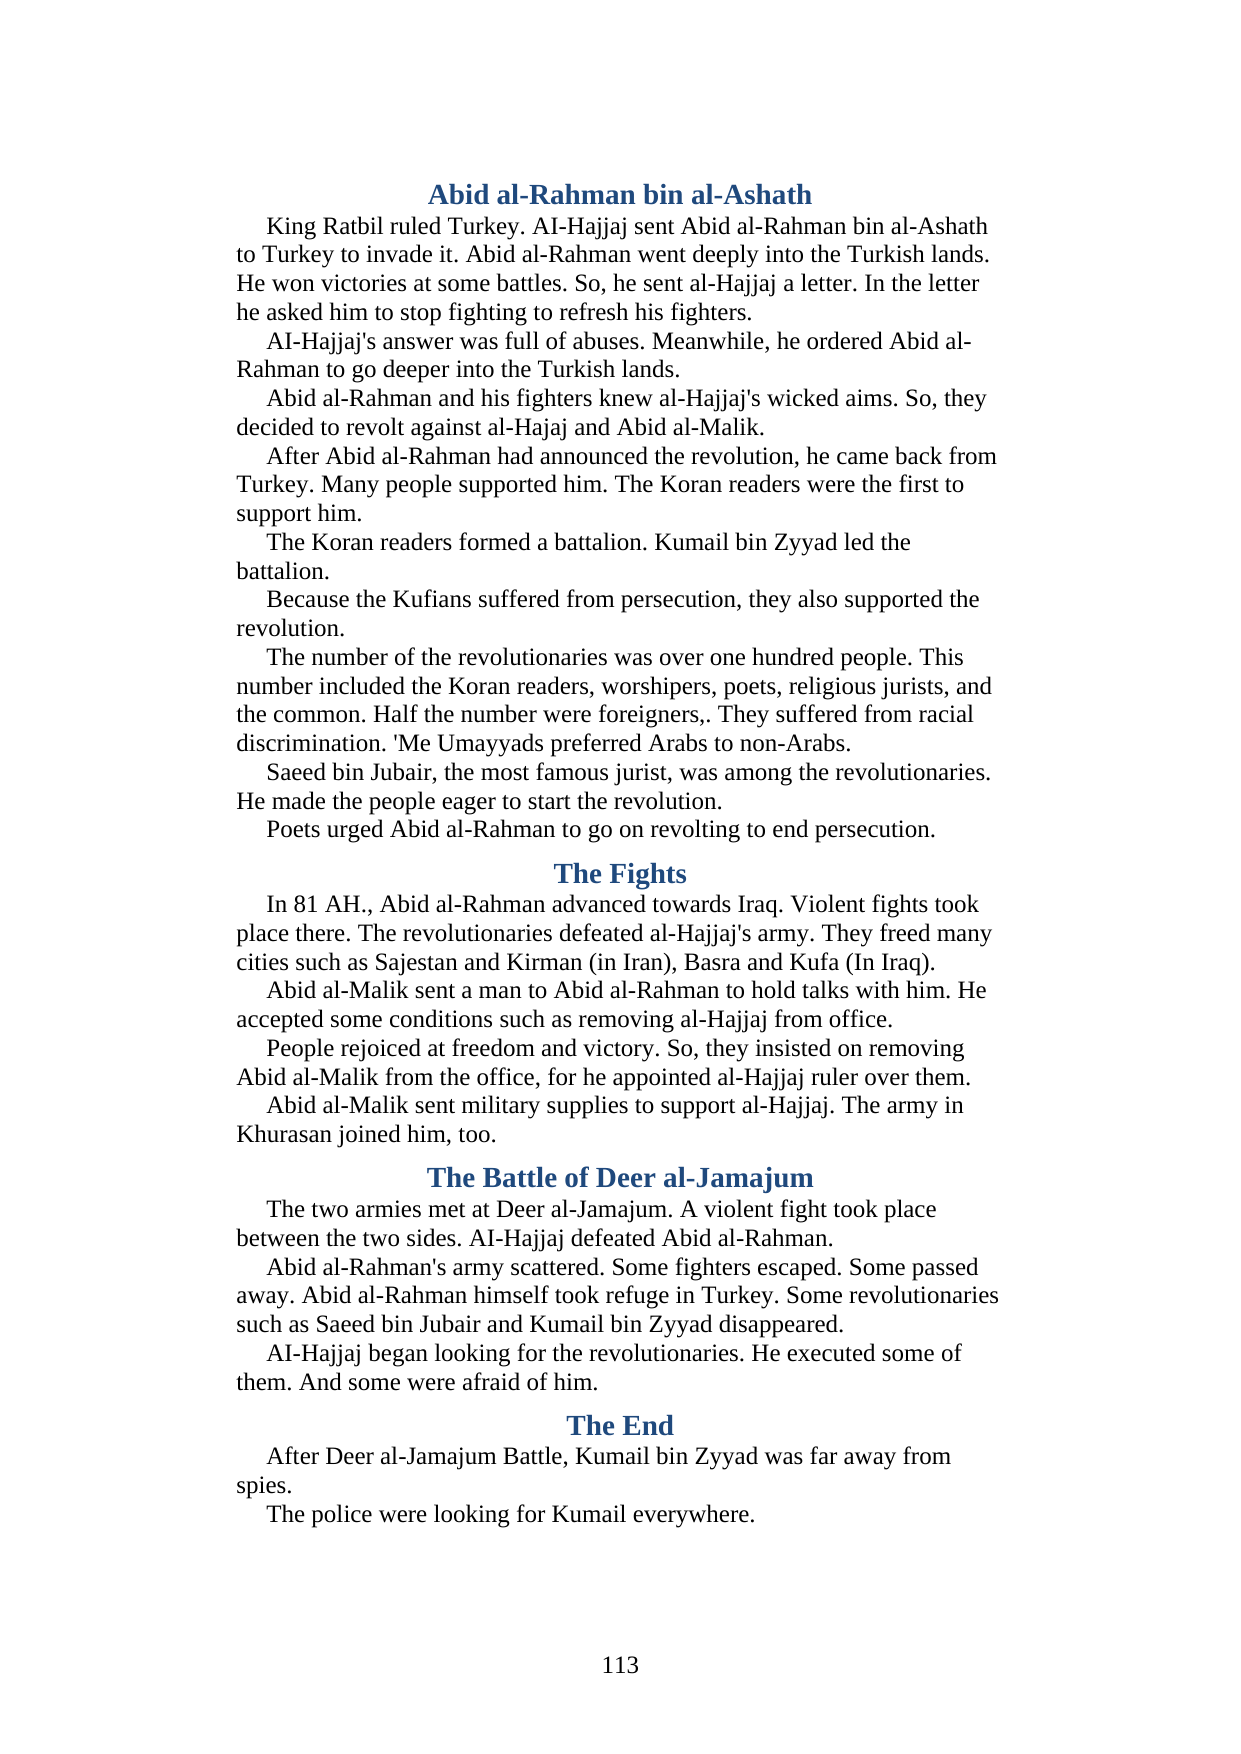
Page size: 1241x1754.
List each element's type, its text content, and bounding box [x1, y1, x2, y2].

text Poets urged Abid al-Rahman to go on revolting to end persecution. [236, 814, 1004, 843]
text After Abid al-Rahman had announced the revolution, he came back from Turkey. Many people supported him. The Koran readers were the first to support him. [236, 441, 1004, 527]
text The two armies met at Deer al-Jamajum. A violent fight took place between the two sides. AI-Hajjaj defeated Abid al-Rahman. [236, 1194, 1004, 1252]
text Because the Kufians suffered from persecution, they also supported the revolution. [236, 584, 1004, 642]
text Abid al-Malik sent military supplies to support al-Hajjaj. The army in Khurasan joined him, too. [236, 1091, 1004, 1148]
text AI-Hajjaj's answer was full of abuses. Meanwhile, he ordered Abid al-Rahman to go deeper into the Turkish lands. [236, 326, 1004, 383]
text Abid al-Rahman and his fighters knew al-Hajjaj's wicked aims. So, they decided to revolt against al-Hajaj and Abid al-Malik. [236, 383, 1004, 441]
text AI-Hajjaj began looking for the revolutionaries. He executed some of them. And some were afraid of him. [236, 1338, 1004, 1395]
text King Ratbil ruled Turkey. AI-Hajjaj sent Abid al-Rahman bin al-Ashath to Turkey to invade it. Abid al-Rahman went deeply into the Turkish lands. He won victories at some battles. So, he sent al-Hajjaj a letter. In the letter he asked him to stop fighting to refresh his fighters. [236, 211, 1004, 326]
text The number of the revolutionaries was over one hundred people. This number included the Koran readers, worshipers, poets, religious jurists, and the common. Half the number were foreigners,. They suffered from racial discrimination. 'Me Umayyads preferred Arabs to non-Arabs. [236, 642, 1004, 757]
text The Koran readers formed a battalion. Kumail bin Zyyad led the battalion. [236, 527, 1004, 584]
text Abid al-Malik sent a man to Abid al-Rahman to hold talks with him. He accepted some conditions such as removing al-Hajjaj from office. [236, 976, 1004, 1033]
subtitle Abid al-Rahman bin al-Ashath [236, 177, 1004, 211]
text Abid al-Rahman's army scattered. Some fighters escaped. Some passed away. Abid al-Rahman himself took refuge in Turkey. Some revolutionaries such as Saeed bin Jubair and Kumail bin Zyyad disappeared. [236, 1252, 1004, 1338]
subtitle The Fights [236, 856, 1004, 889]
text In 81 AH., Abid al-Rahman advanced towards Iraq. Violent fights took place there. The revolutionaries defeated al-Hajjaj's army. They freed many cities such as Sajestan and Kirman (in Iran), Basra and Kufa (In Iraq). [236, 889, 1004, 976]
text Saeed bin Jubair, the most famous jurist, was among the revolutionaries. He made the people eager to start the revolution. [236, 757, 1004, 814]
text The police were looking for Kumail everywhere. [236, 1499, 1004, 1528]
subtitle The Battle of Deer al-Jamajum [236, 1161, 1004, 1194]
subtitle The End [236, 1408, 1004, 1441]
text People rejoiced at freedom and victory. So, they insisted on removing Abid al-Malik from the office, for he appointed al-Hajjaj ruler over them. [236, 1033, 1004, 1091]
text After Deer al-Jamajum Battle, Kumail bin Zyyad was far away from spies. [236, 1441, 1004, 1499]
